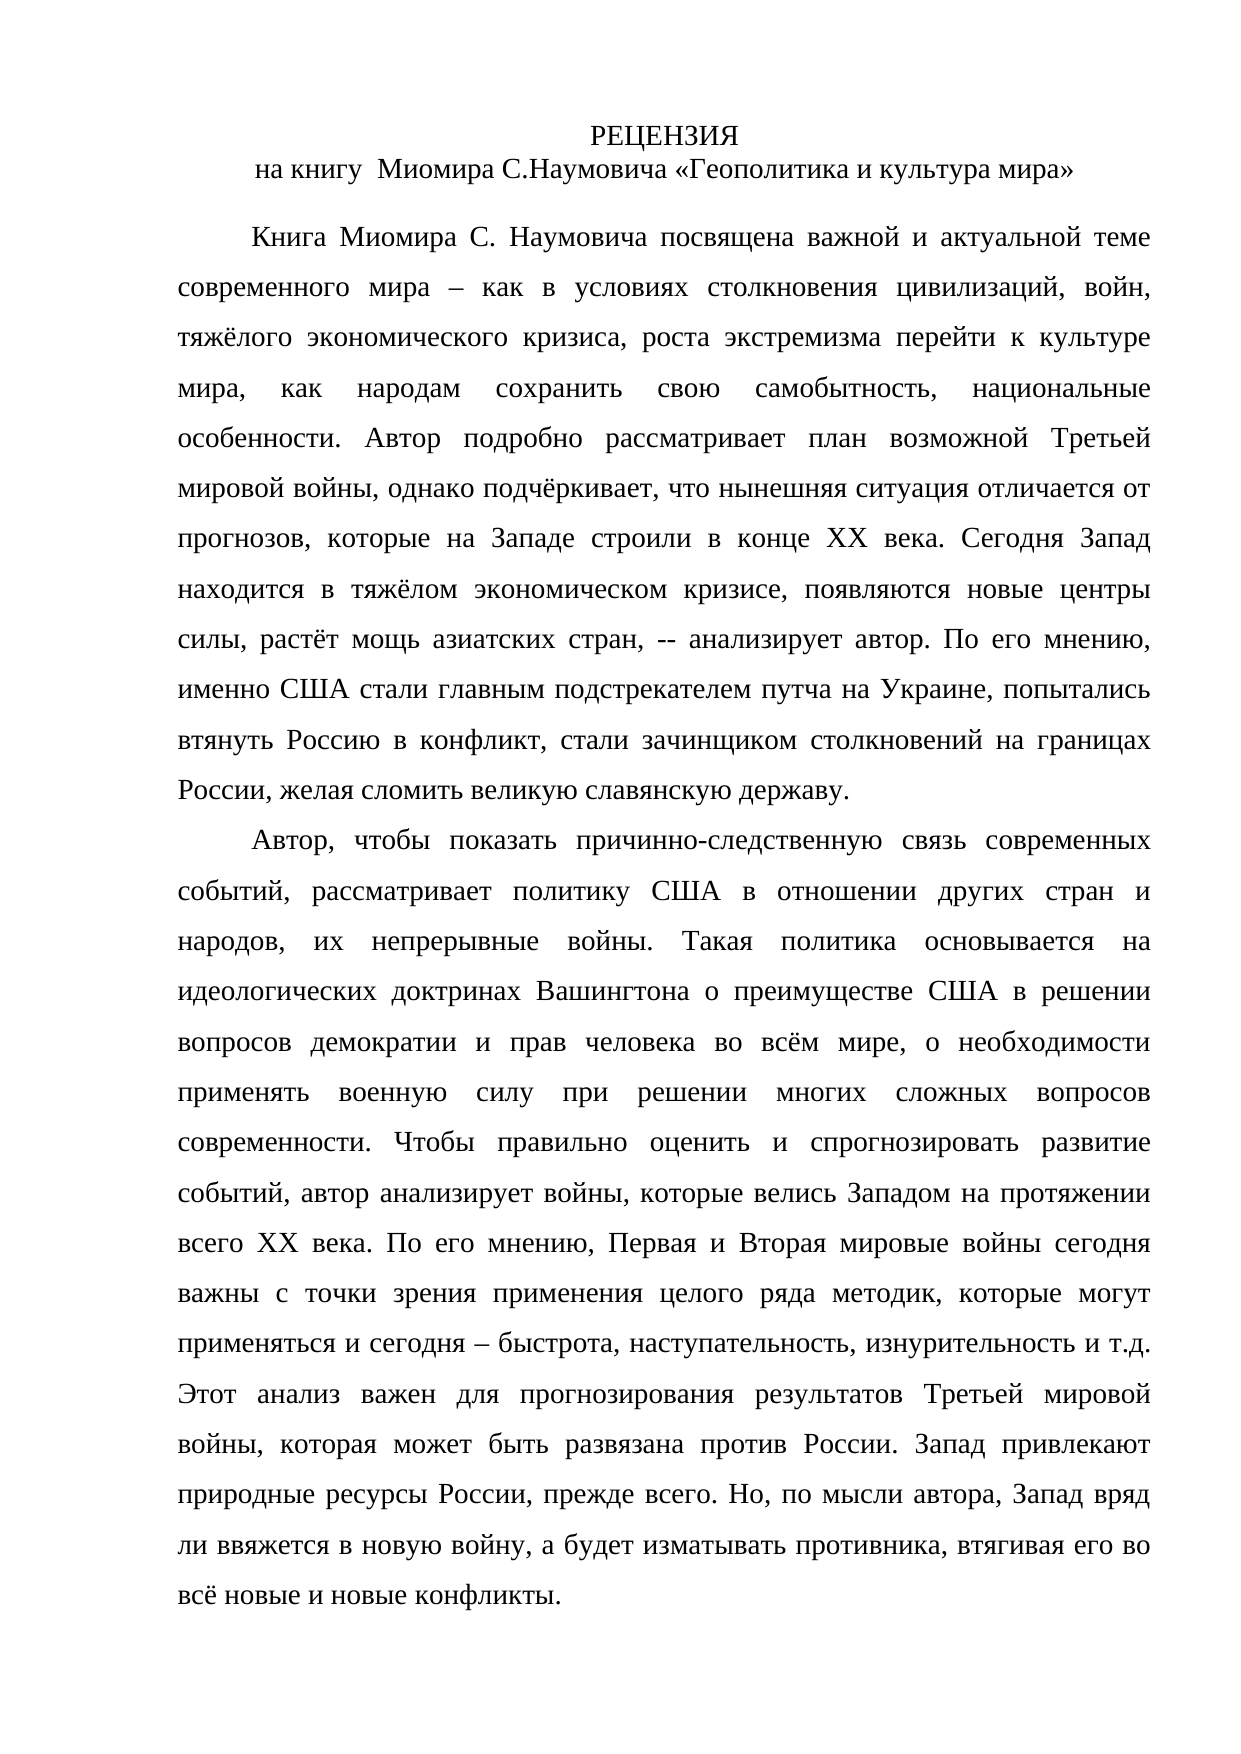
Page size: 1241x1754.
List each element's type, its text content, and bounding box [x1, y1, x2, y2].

text Книга Миомира С. Наумовича посвящена важной и актуальной теме современного мира – как в условиях столкновения цивилизаций, войн, тяжёлого экономического кризиса, роста экстремизма перейти к культуре мира, как народам сохранить свою самобытность, национальные особенности. Автор подробно рассматривает план возможной Третьей мировой войны, однако подчёркивает, что нынешняя ситуация отличается от прогнозов, которые на Западе строили в конце ХХ века. Сегодня Запад находится в тяжёлом экономическом кризисе, появляются новые центры силы, растёт мощь азиатских стран, -- анализирует автор. По его мнению, именно США стали главным подстрекателем путча на Украине, попытались втянуть Россию в конфликт, стали зачинщиком столкновений на границах России, желая сломить великую славянскую державу. [177, 219, 1152, 806]
text Автор, чтобы показать причинно-следственную связь современных событий, рассматривает политику США в отношении других стран и народов, их непрерывные войны. Такая политика основывается на идеологических доктринах Вашингтона о преимуществе США в решении вопросов демократии и прав человека во всём мире, о необходимости применять военную силу при решении многих сложных вопросов современности. Чтобы правильно оценить и спрогнозировать развитие событий, автор анализирует войны, которые велись Западом на протяжении всего ХХ века. По его мнению, Первая и Вторая мировые войны сегодня важны с точки зрения применения целого ряда методик, которые могут применяться и сегодня – быстрота, наступательность, изнурительность и т.д. Этот анализ важен для прогнозирования результатов Третьей мировой войны, которая может быть развязана против России. Запад привлекают природные ресурсы России, прежде всего. Но, по мысли автора, Запад вряд ли ввяжется в новую войну, а будет изматывать противника, втягивая его во всё новые и новые конфликты. [177, 822, 1152, 1611]
text на книгу Миомира С.Наумовича «Геополитика и культура мира» [177, 152, 1152, 185]
text РЕЦЕНЗИЯ [177, 118, 1152, 152]
